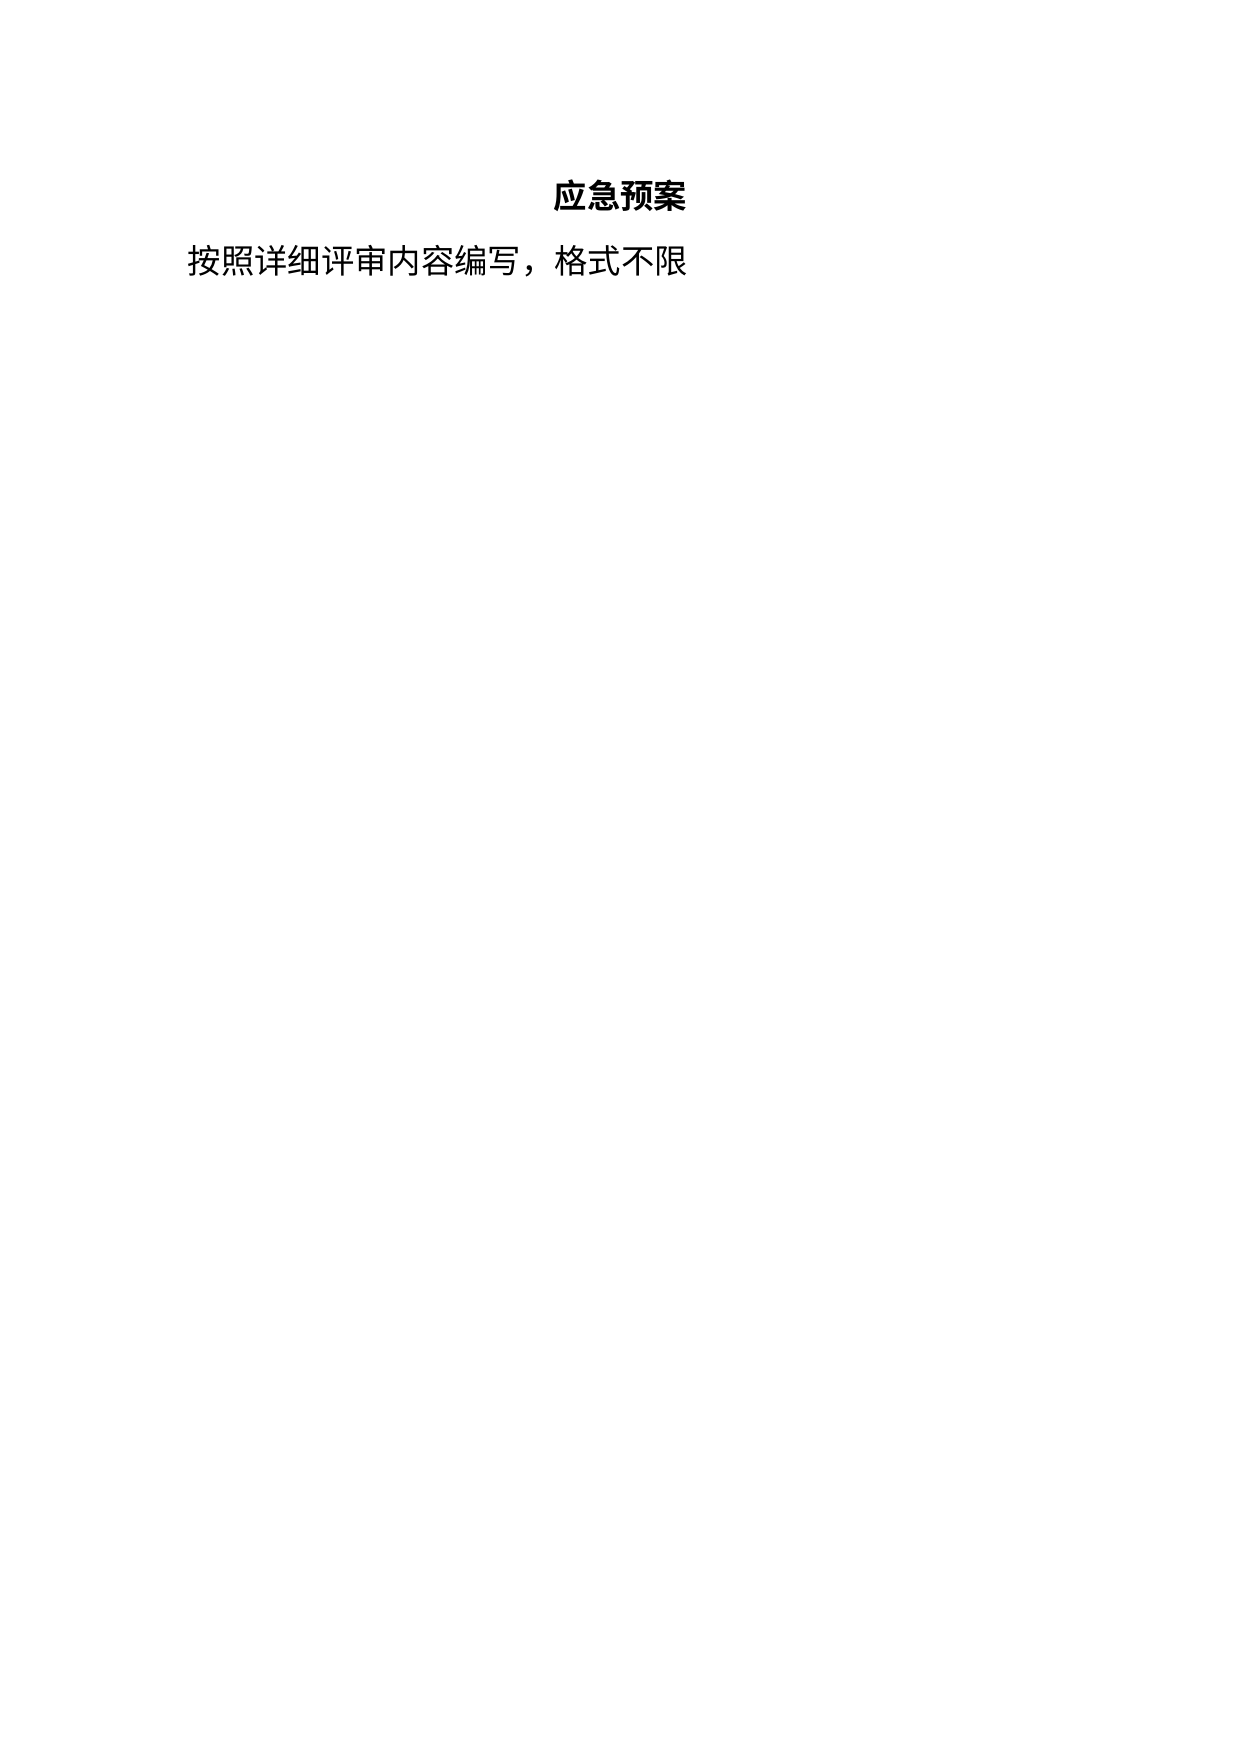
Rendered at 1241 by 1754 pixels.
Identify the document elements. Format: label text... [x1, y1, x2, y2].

text 按照详细评审内容编写，格式不限 [187, 227, 1053, 292]
text 应急预案 [187, 162, 1053, 227]
